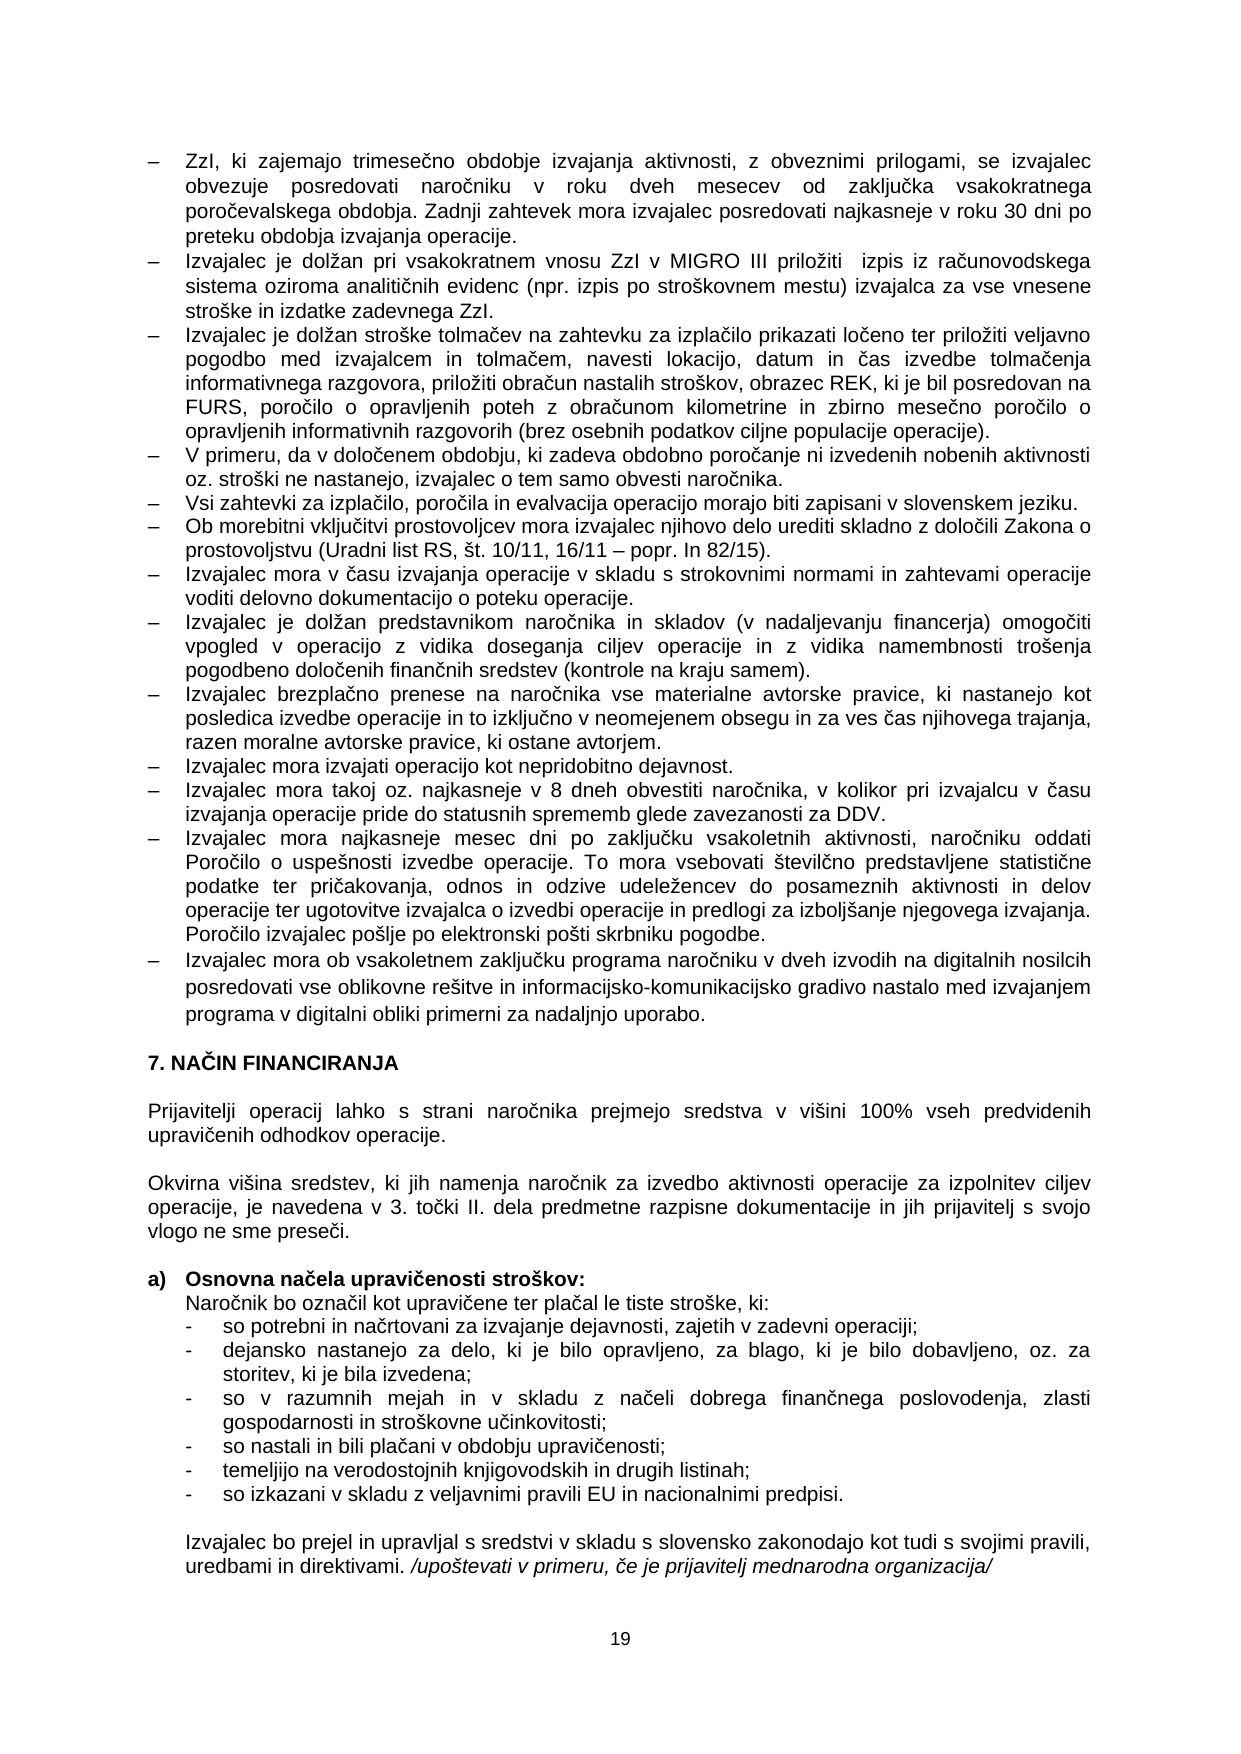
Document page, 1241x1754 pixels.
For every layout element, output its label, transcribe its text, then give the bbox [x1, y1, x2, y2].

text 7. NAČIN FINANCIRANJA [148, 1051, 1092, 1075]
list Izvajalec mora v času izvajanja operacije v skladu s strokovnimi normami in zahtevami operacije voditi delovno dokumentacijo o poteku operacije. [148, 562, 1092, 610]
list Vsi zahtevki za izplačilo, poročila in evalvacija operacijo morajo biti zapisani v slovenskem jeziku. [148, 490, 1092, 514]
list Izvajalec mora takoj oz. najkasneje v 8 dneh obvestiti naročnika, v kolikor pri izvajalcu v času izvajanja operacije pride do statusnih sprememb glede zavezanosti za DDV. [148, 778, 1092, 826]
text Izvajalec bo prejel in upravljal s sredstvi v skladu s slovensko zakonodajo kot tudi s svojimi pravili, uredbami in direktivami. /upoštevati v primeru, če je prijavitelj mednarodna organizacija/ [185, 1530, 1092, 1578]
text Prijavitelji operacij lahko s strani naročnika prejmejo sredstva v višini 100% vseh predvidenih upravičenih odhodkov operacije. [148, 1099, 1092, 1147]
list Naročnik bo označil kot upravičene ter plačal le tiste stroške, ki: [185, 1290, 1092, 1314]
list so nastali in bili plačani v obdobju upravičenosti; [185, 1434, 1092, 1458]
list so v razumnih mejah in v skladu z načeli dobrega finančnega poslovodenja, zlasti gospodarnosti in stroškovne učinkovitosti; [185, 1386, 1092, 1434]
list Izvajalec mora izvajati operacijo kot nepridobitno dejavnost. [148, 754, 1092, 778]
list V primeru, da v določenem obdobju, ki zadeva obdobno poročanje ni izvedenih nobenih aktivnosti oz. stroški ne nastanejo, izvajalec o tem samo obvesti naročnika. [148, 442, 1092, 490]
list Ob morebitni vključitvi prostovoljcev mora izvajalec njihovo delo urediti skladno z določili Zakona o prostovoljstvu (Uradni list RS, št. 10/11, 16/11 – popr. In 82/15). [148, 514, 1092, 562]
list Izvajalec brezplačno prenese na naročnika vse materialne avtorske pravice, ki nastanejo kot posledica izvedbe operacije in to izključno v neomejenem obsegu in za ves čas njihovega trajanja, razen moralne avtorske pravice, ki ostane avtorjem. [148, 682, 1092, 754]
list so izkazani v skladu z veljavnimi pravili EU in nacionalnimi predpisi. [185, 1482, 1092, 1506]
text Okvirna višina sredstev, ki jih namenja naročnik za izvedbo aktivnosti operacije za izpolnitev ciljev operacije, je navedena v 3. točki II. dela predmetne razpisne dokumentacije in jih prijavitelj s svojo vlogo ne sme preseči. [148, 1171, 1092, 1242]
list ZzI, ki zajemajo trimesečno obdobje izvajanja aktivnosti, z obveznimi prilogami, se izvajalec obvezuje posredovati naročniku v roku dveh mesecev od zaključka vsakokratnega poročevalskega obdobja. Zadnji zahtevek mora izvajalec posredovati najkasneje v roku 30 dni po preteku obdobja izvajanja operacije. [148, 148, 1092, 248]
list Izvajalec je dolžan stroške tolmačev na zahtevku za izplačilo prikazati ločeno ter priložiti veljavno pogodbo med izvajalcem in tolmačem, navesti lokacijo, datum in čas izvedbe tolmačenja informativnega razgovora, priložiti obračun nastalih stroškov, obrazec REK, ki je bil posredovan na FURS, poročilo o opravljenih poteh z obračunom kilometrine in zbirno mesečno poročilo o opravljenih informativnih razgovorih (brez osebnih podatkov ciljne populacije operacije). [148, 323, 1092, 442]
list so potrebni in načrtovani za izvajanje dejavnosti, zajetih v zadevni operaciji; [185, 1314, 1092, 1338]
list Izvajalec mora najkasneje mesec dni po zaključku vsakoletnih aktivnosti, naročniku oddati Poročilo o uspešnosti izvedbe operacije. To mora vsebovati številčno predstavljene statistične podatke ter pričakovanja, odnos in odzive udeležencev do posameznih aktivnosti in delov operacije ter ugotovitve izvajalca o izvedbi operacije in predlogi za izboljšanje njegovega izvajanja. Poročilo izvajalec pošlje po elektronski pošti skrbniku pogodbe. [148, 826, 1092, 946]
list Izvajalec je dolžan pri vsakokratnem vnosu ZzI v MIGRO III priložiti izpis iz računovodskega sistema oziroma analitičnih evidenc (npr. izpis po stroškovnem mestu) izvajalca za vse vnesene stroške in izdatke zadevnega ZzI. [148, 248, 1092, 323]
list Izvajalec je dolžan predstavnikom naročnika in skladov (v nadaljevanju financerja) omogočiti vpogled v operacijo z vidika doseganja ciljev operacije in z vidika namembnosti trošenja pogodbeno določenih finančnih sredstev (kontrole na kraju samem). [148, 610, 1092, 682]
list temeljijo na verodostojnih knjigovodskih in drugih listinah; [185, 1458, 1092, 1482]
list Osnovna načela upravičenosti stroškov: [148, 1266, 1092, 1290]
list Izvajalec mora ob vsakoletnem zaključku programa naročniku v dveh izvodih na digitalnih nosilcih posredovati vse oblikovne rešitve in informacijsko-komunikacijsko gradivo nastalo med izvajanjem programa v digitalni obliki primerni za nadaljnjo uporabo. [148, 946, 1092, 1027]
list dejansko nastanejo za delo, ki je bilo opravljeno, za blago, ki je bilo dobavljeno, oz. za storitev, ki je bila izvedena; [185, 1338, 1092, 1386]
